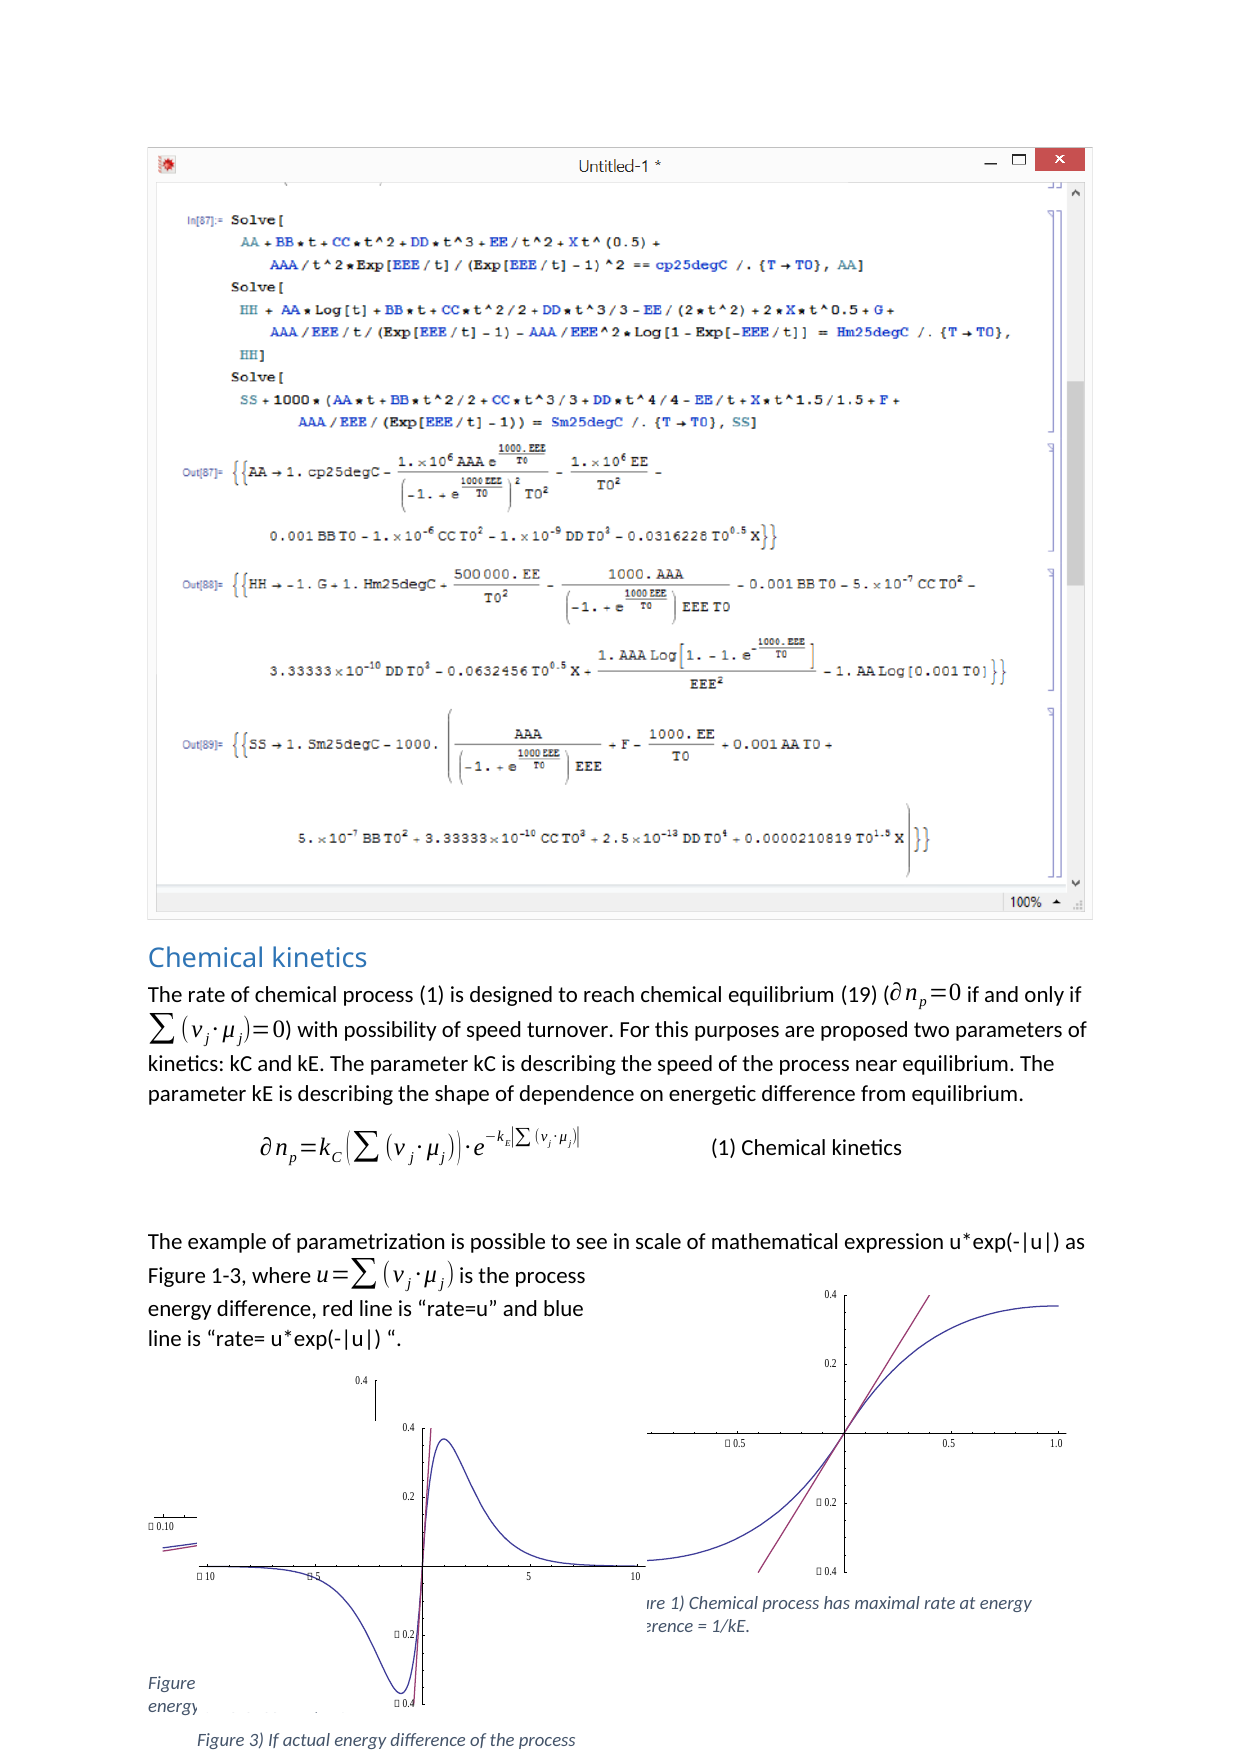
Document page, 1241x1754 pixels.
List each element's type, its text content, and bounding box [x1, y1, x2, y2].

picture [147, 147, 1093, 920]
text The rate of chemical process (41) is designed to reach chemical equilibrium (19) ( if and only if ) with possibility of speed turnover. For this purposes are proposed two parameters of kinetics: kC and kE. The parameter kC is describing the speed of the process near equilibrium. The parameter kE is describing the shape of dependence on energetic difference from equilibrium. [148, 979, 1093, 1107]
table_header Chemical kinetics [693, 1126, 1092, 1180]
table_header [148, 1126, 693, 1180]
subtitle Chemical kinetics [148, 939, 1093, 976]
text The example of parametrization is possible to see in scale of mathematical expression u*exp(-|u|) as Figure 1-3, where is the process energy difference, red line is “rate=u” and blue line is “rate= u*exp(-|u|) “. [148, 1227, 1093, 1352]
